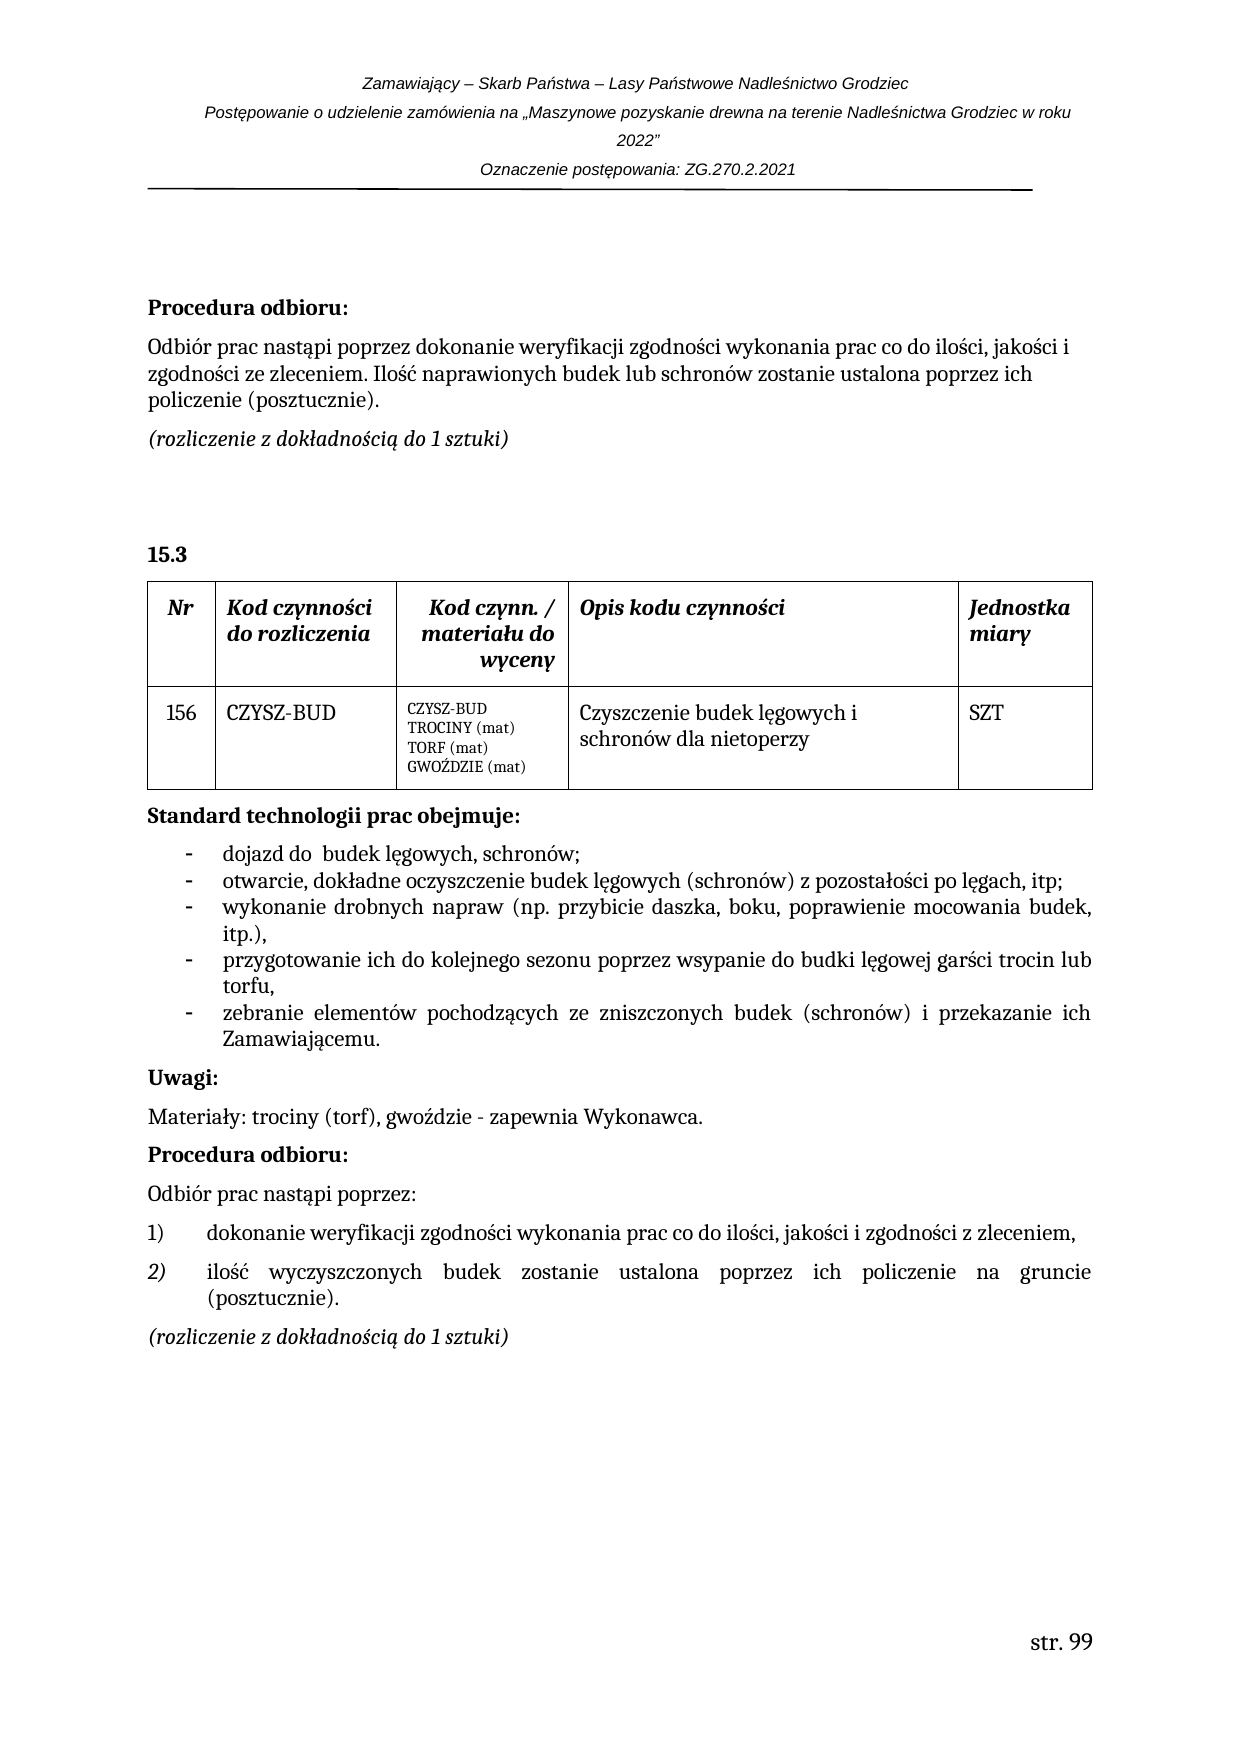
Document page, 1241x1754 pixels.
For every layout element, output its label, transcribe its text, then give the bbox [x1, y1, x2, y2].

text Procedura odbioru: [148, 1142, 1093, 1169]
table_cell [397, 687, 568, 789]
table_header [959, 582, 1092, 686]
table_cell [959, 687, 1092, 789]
list dojazd do budek lęgowych, schronów; [185, 841, 1093, 868]
text Standard technologii prac obejmuje: [148, 802, 1093, 829]
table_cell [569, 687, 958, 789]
text Materiały: trociny (torf), gwoździe - zapewnia Wykonawca. [148, 1103, 1093, 1130]
list ilość wyczyszczonych budek zostanie ustalona poprzez ich policzenie na gruncie (posztucznie). [148, 1259, 1093, 1312]
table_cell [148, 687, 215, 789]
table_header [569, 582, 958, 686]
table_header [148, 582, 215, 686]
text Odbiór prac nastąpi poprzez: [148, 1181, 1093, 1207]
list wykonanie drobnych napraw (np. przybicie daszka, boku, poprawienie mocowania budek, itp.), [185, 894, 1093, 947]
text Uwagi: [148, 1064, 1093, 1091]
text (rozliczenie z dokładnością do 1 sztuki) [148, 426, 1093, 452]
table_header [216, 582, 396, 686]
text (rozliczenie z dokładnością do 1 sztuki) [148, 1324, 1093, 1350]
list przygotowanie ich do kolejnego sezonu poprzez wsypanie do budki lęgowej garści trocin lub torfu, [185, 947, 1093, 999]
text Odbiór prac nastąpi poprzez dokonanie weryfikacji zgodności wykonania prac co do ilości, jakości i zgodności ze zleceniem. Ilość naprawionych budek lub schronów zostanie ustalona poprzez ich policzenie (posztucznie). [148, 334, 1093, 413]
text 15.3 [148, 542, 1093, 568]
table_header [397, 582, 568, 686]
list dokonanie weryfikacji zgodności wykonania prac co do ilości, jakości i zgodności z zleceniem, [148, 1220, 1093, 1246]
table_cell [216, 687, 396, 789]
text Procedura odbioru: [148, 295, 1093, 322]
list otwarcie, dokładne oczyszczenie budek lęgowych (schronów) z pozostałości po lęgach, itp; [185, 868, 1093, 894]
list zebranie elementów pochodzących ze zniszczonych budek (schronów) i przekazanie ich Zamawiającemu. [185, 999, 1093, 1052]
